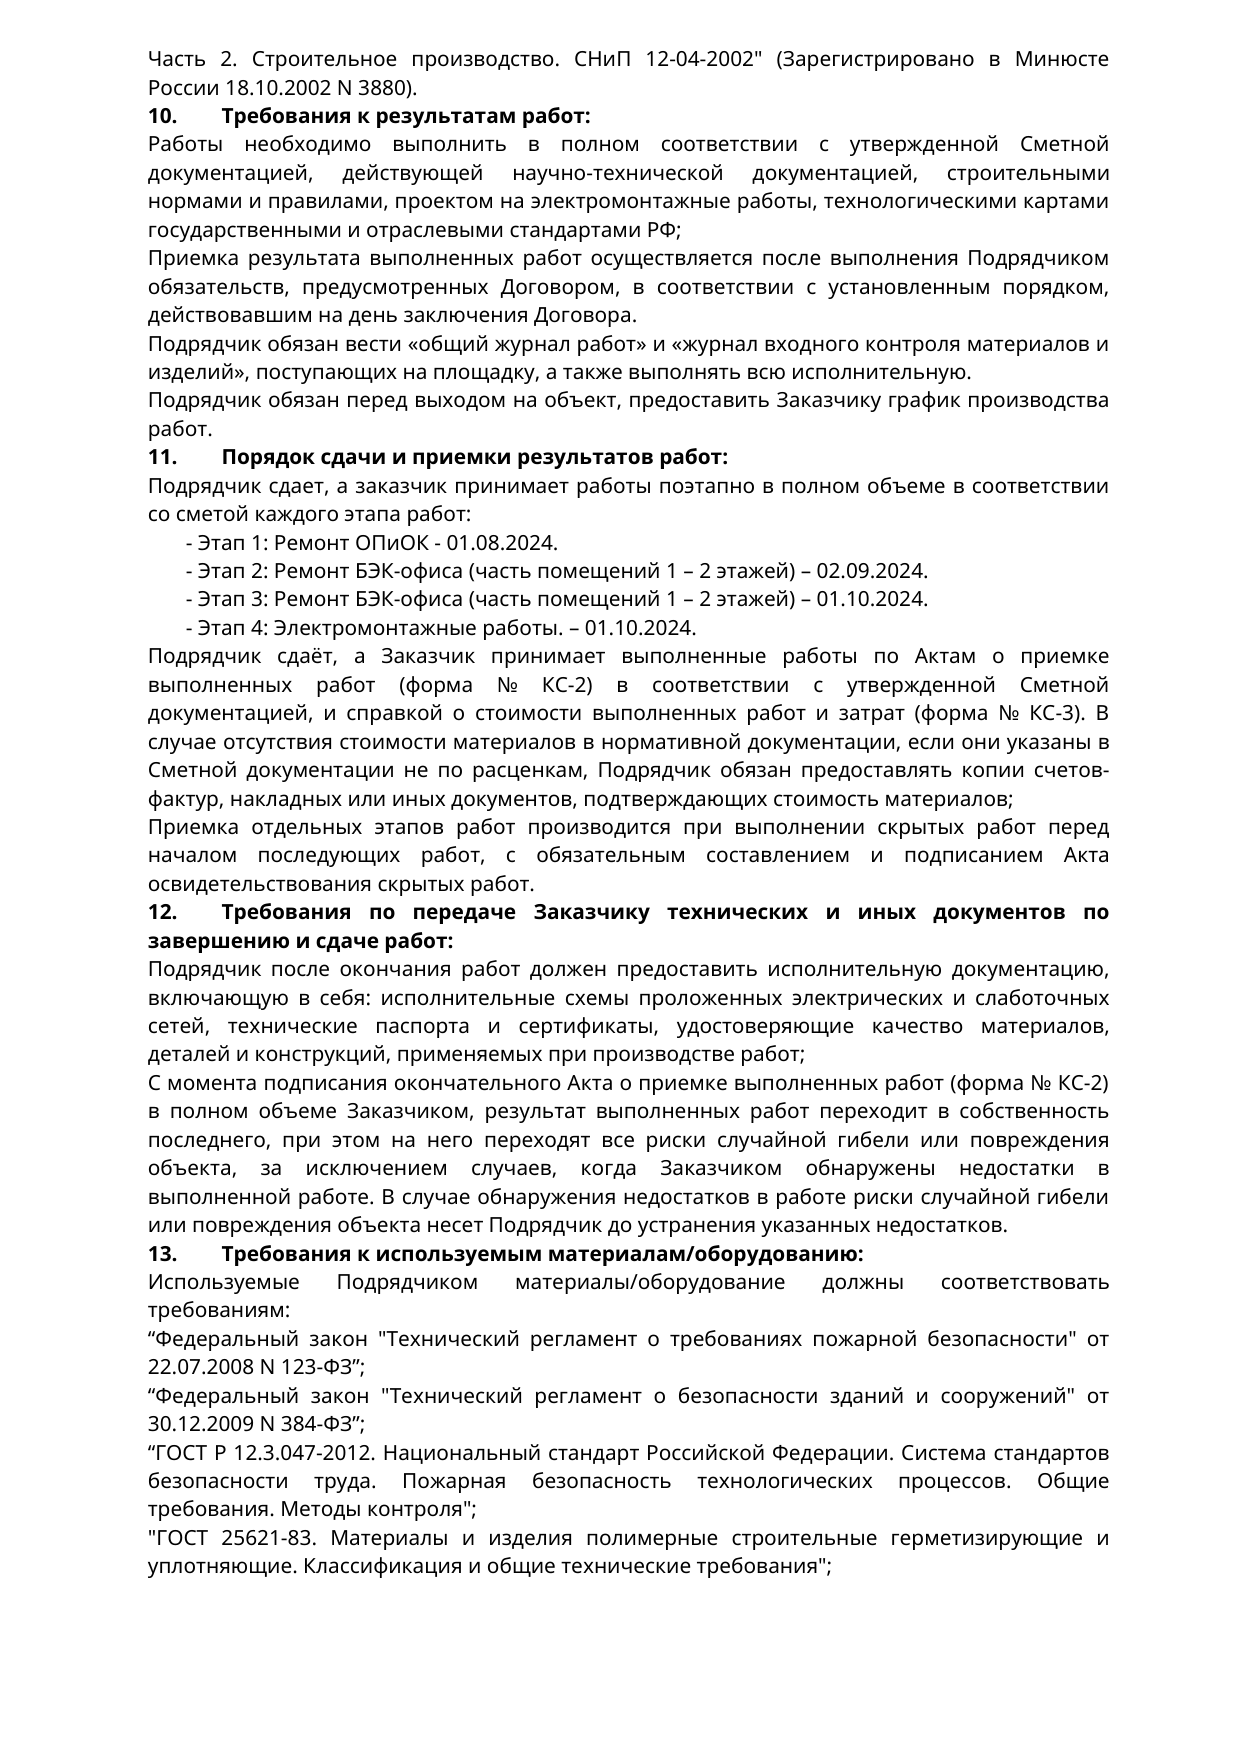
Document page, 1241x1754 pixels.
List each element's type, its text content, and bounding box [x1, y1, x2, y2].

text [148, 44, 1111, 101]
text “Федеральный закон "Технический регламент о безопасности зданий и сооружений" от 30.12.2009 N 384-ФЗ”; [148, 1381, 1111, 1438]
text Подрядчик после окончания работ должен предоставить исполнительную документацию, включающую в себя: исполнительные схемы проложенных электрических и слаботочных сетей, технические паспорта и сертификаты, удостоверяющие качество материалов, деталей и конструкций, применяемых при производстве работ; [148, 954, 1111, 1068]
text Используемые Подрядчиком материалы/оборудование должны соответствовать требованиям: [148, 1267, 1111, 1324]
text Приемка отдельных этапов работ производится при выполнении скрытых работ перед началом последующих работ, с обязательным составлением и подписанием Акта освидетельствования скрытых работ. [148, 812, 1111, 897]
text 11. Порядок сдачи и приемки результатов работ: [148, 442, 1111, 471]
text - Этап 4: Электромонтажные работы. – 01.10.2024. [148, 613, 1111, 641]
text Подрядчик сдает, а заказчик принимает работы поэтапно в полном объеме в соответствии со сметой каждого этапа работ: [148, 471, 1111, 528]
text - Этап 2: Ремонт БЭК-офиса (часть помещений 1 – 2 этажей) – 02.09.2024. [148, 556, 1111, 584]
text "ГОСТ 25621-83. Материалы и изделия полимерные строительные герметизирующие и уплотняющие. Классификация и общие технические требования"; [148, 1523, 1111, 1580]
text - Этап 3: Ремонт БЭК-офиса (часть помещений 1 – 2 этажей) – 01.10.2024. [148, 584, 1111, 613]
text Приемка результата выполненных работ осуществляется после выполнения Подрядчиком обязательств, предусмотренных Договором, в соответствии с установленным порядком, действовавшим на день заключения Договора. [148, 243, 1111, 329]
text Подрядчик обязан перед выходом на объект, предоставить Заказчику график производства работ. [148, 386, 1111, 442]
text 13. Требования к используемым материалам/оборудованию: [148, 1239, 1111, 1267]
text “ГОСТ Р 12.3.047-2012. Национальный стандарт Российской Федерации. Система стандартов безопасности труда. Пожарная безопасность технологических процессов. Общие требования. Методы контроля"; [148, 1438, 1111, 1523]
text Подрядчик обязан вести «общий журнал работ» и «журнал входного контроля материалов и изделий», поступающих на площадку, а также выполнять всю исполнительную. [148, 329, 1111, 386]
text 12. Требования по передаче Заказчику технических и иных документов по завершению и сдаче работ: [148, 897, 1111, 954]
text С момента подписания окончательного Акта о приемке выполненных работ (форма № КС-2) в полном объеме Заказчиком, результат выполненных работ переходит в собственность последнего, при этом на него переходят все риски случайной гибели или повреждения объекта, за исключением случаев, когда Заказчиком обнаружены недостатки в выполненной работе. В случае обнаружения недостатков в работе риски случайной гибели или повреждения объекта несет Подрядчик до устранения указанных недостатков. [148, 1068, 1111, 1239]
text - Этап 1: Ремонт ОПиОК - 01.08.2024. [148, 528, 1111, 556]
text “Федеральный закон "Технический регламент о требованиях пожарной безопасности" от 22.07.2008 N 123-ФЗ”; [148, 1324, 1111, 1381]
text 10. Требования к результатам работ: [148, 101, 1111, 129]
text Работы необходимо выполнить в полном соответствии с утвержденной Сметной документацией, действующей научно-технической документацией, строительными нормами и правилами, проектом на электромонтажные работы, технологическими картами государственными и отраслевыми стандартами РФ; [148, 129, 1111, 243]
text Подрядчик сдаёт, а Заказчик принимает выполненные работы по Актам о приемке выполненных работ (форма № КС-2) в соответствии с утвержденной Сметной документацией, и справкой о стоимости выполненных работ и затрат (форма № КС-3). В случае отсутствия стоимости материалов в нормативной документации, если они указаны в Сметной документации не по расценкам, Подрядчик обязан предоставлять копии счетов-фактур, накладных или иных документов, подтверждающих стоимость материалов; [148, 641, 1111, 812]
